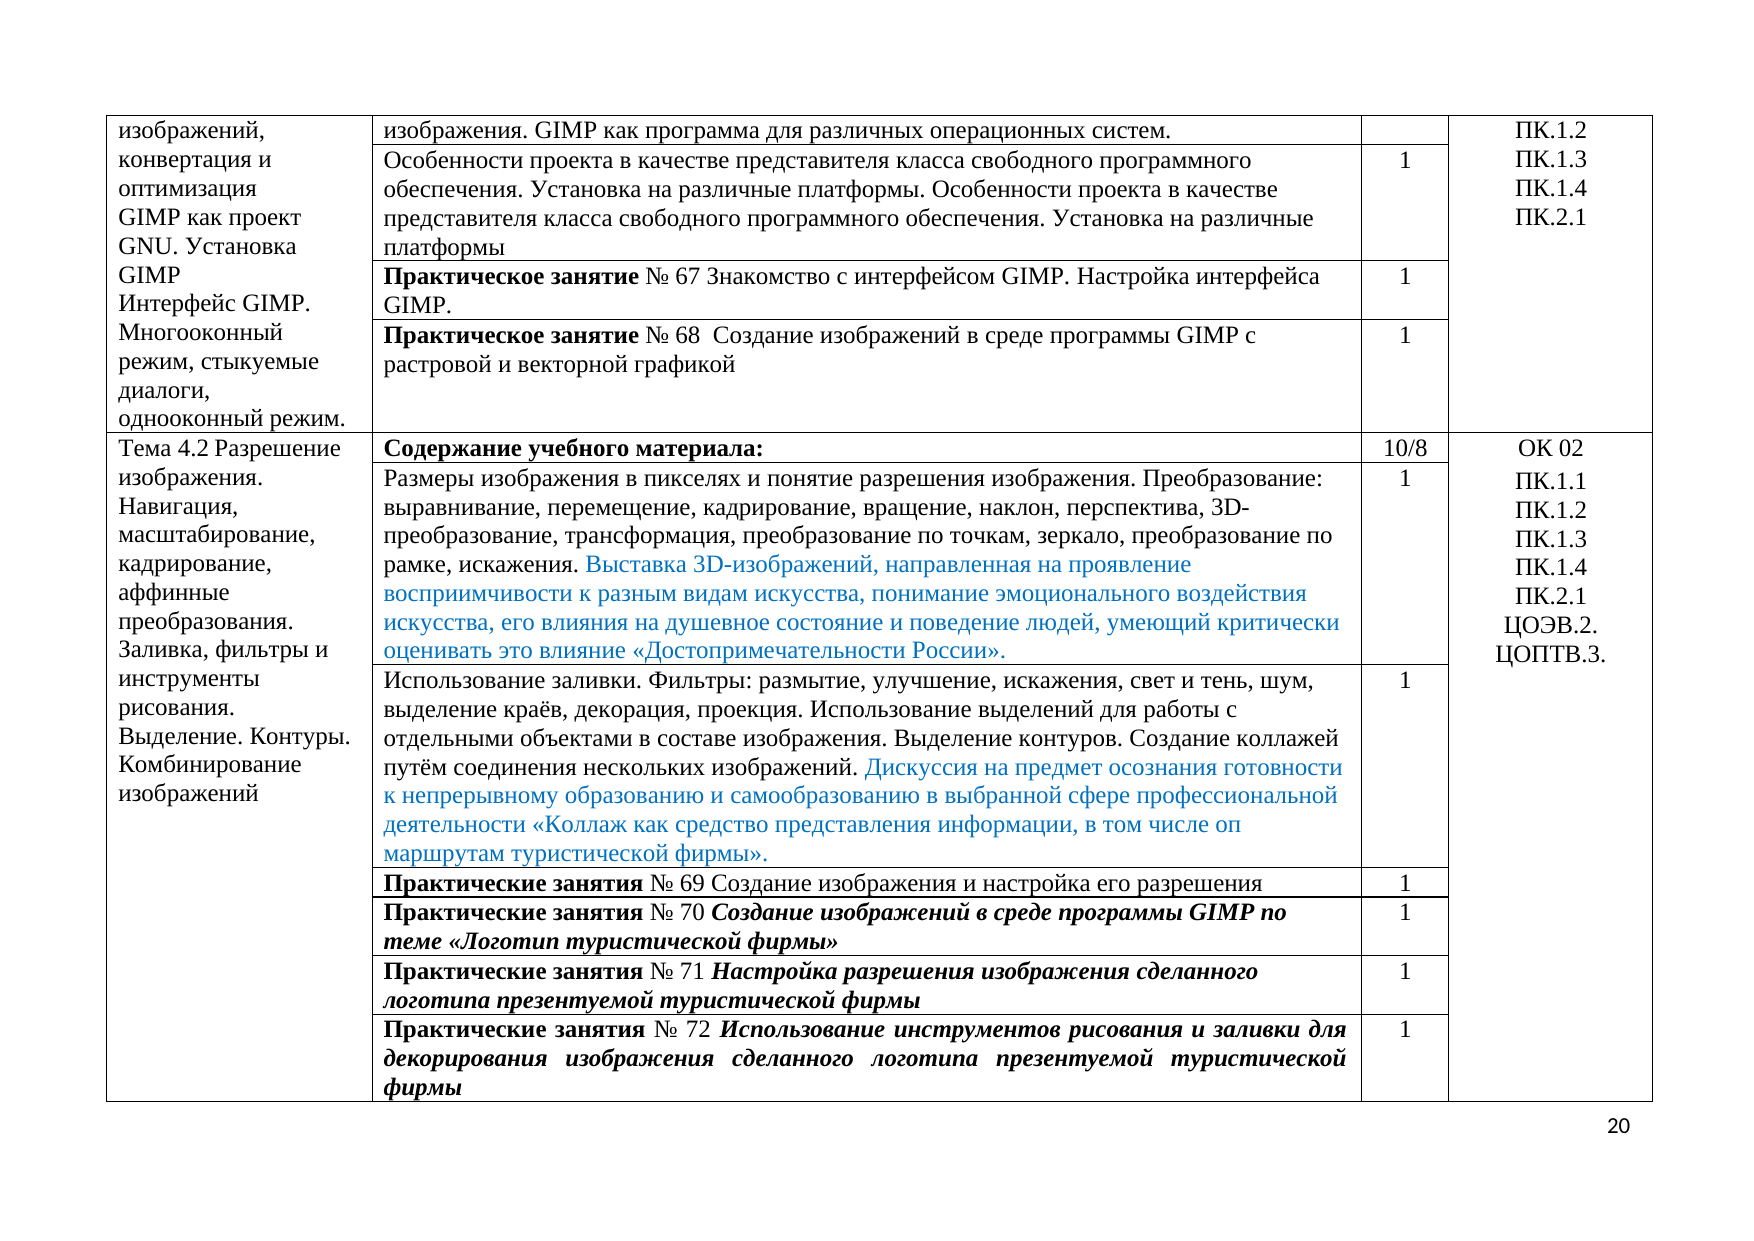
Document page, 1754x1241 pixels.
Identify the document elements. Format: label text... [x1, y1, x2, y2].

table_cell Использование заливки. Фильтры: размытие, улучшение, искажения, свет и тень, шум, выделение краёв, декорация, проекция. Использование выделений для работы с отдельными объектами в составе изображения. Выделение контуров. Создание коллажей путём соединения нескольких изображений. Дискуссия на предмет осознания готовности к непрерывному образованию и самообразованию в выбранной сфере профессиональной деятельности «Коллаж как средство представления информации, в том числе оп маршрутам туристической фирмы». [373, 665, 1361, 867]
table_cell 1 [1362, 463, 1448, 664]
table_cell Практическое занятие № 67 Знакомство с интерфейсом GIMP. Настройка интерфейса GIMP. [373, 261, 1361, 319]
table_cell 1 [1362, 665, 1448, 867]
table_cell 1 [1362, 145, 1448, 260]
table_cell Практические занятия № 71 Настройка разрешения изображения сделанного логотипа презентуемой туристической фирмы [373, 956, 1361, 1013]
table_cell Практические занятия № 70 Создание изображений в среде программы GIMP по теме «Логотип туристической фирмы» [373, 898, 1361, 955]
table_cell 1 [1362, 898, 1448, 955]
table_cell Практические занятия № 69 Создание изображения и настройка его разрешения [373, 868, 1361, 896]
table_cell 1 [1362, 868, 1448, 896]
table_cell 10/8 [1362, 433, 1448, 462]
table_cell 1 [1362, 320, 1448, 432]
table_cell 1 [1362, 261, 1448, 319]
table_cell 1 [1362, 116, 1448, 144]
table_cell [373, 116, 1361, 144]
table_cell Практические занятия № 72 Использование инструментов рисования и заливки для декорирования изображения сделанного логотипа презентуемой туристической фирмы [373, 1015, 1361, 1101]
table_cell 1 [1362, 1015, 1448, 1101]
table_cell 1 [1362, 956, 1448, 1013]
table_cell Особенности проекта в качестве представителя класса свободного программного обеспечения. Установка на различные платформы. Особенности проекта в качестве представителя класса свободного программного обеспечения. Установка на различные платформы [373, 145, 1361, 260]
table_cell Размеры изображения в пикселях и понятие разрешения изображения. Преобразование: выравнивание, перемещение, кадрирование, вращение, наклон, перспектива, 3D-преобразование, трансформация, преобразование по точкам, зеркало, преобразование по рамке, искажения. Выставка 3D-изображений, направленная на проявление восприимчивости к разным видам искусства, понимание эмоционального воздействия искусства, его влияния на душевное состояние и поведение людей, умеющий критически оценивать это влияние «Достопримечательности России». [373, 463, 1361, 664]
table_cell Содержание учебного материала: [373, 433, 1361, 462]
table_cell ОК 02 ПК.1.1 ПК.1.2 ПК.1.3 ПК.1.4 ПК.2.1 ЦОЭВ.2. ЦОПТВ.3. [1449, 433, 1652, 1101]
table_cell Тема 4.2 Разрешение изображения. Навигация, масштабирование, кадрирование, аффинные преобразования. Заливка, фильтры и инструменты рисования. Выделение. Контуры. Комбинирование изображений [107, 433, 372, 1101]
table_cell Практическое занятие № 68 Создание изображений в среде программы GIMP с растровой и векторной графикой [373, 320, 1361, 432]
